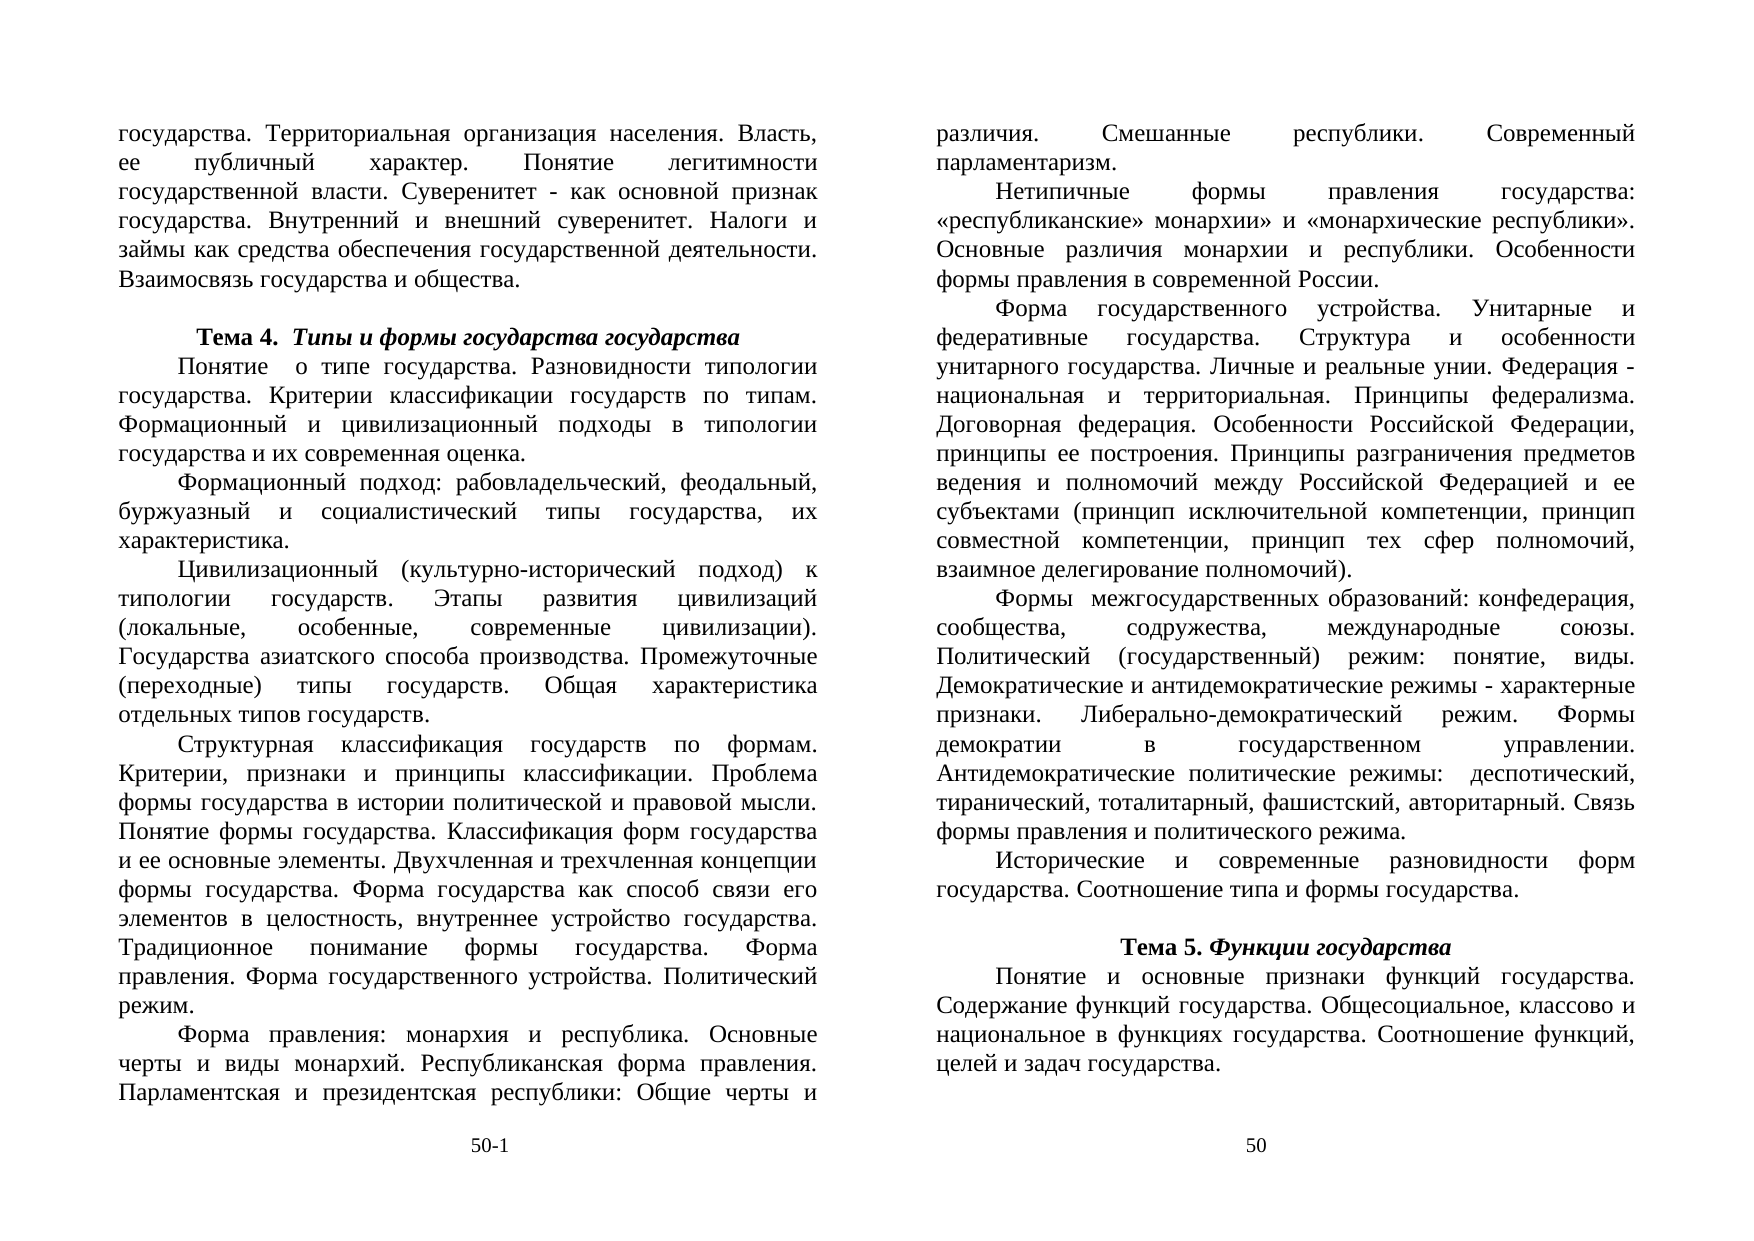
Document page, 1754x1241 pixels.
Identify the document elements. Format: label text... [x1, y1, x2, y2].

text Понятие и основные признаки функций государства. Содержание функций государства. Общесоциальное, классово и национальное в функциях государства. Соотношение функций, целей и задач государства. [936, 961, 1636, 1077]
text Понятие о типе государства. Разновидности типологии государства. Критерии классификации государств по типам. Формационный и цивилизационный подходы в типологии государства и их современная оценка. [118, 351, 818, 467]
text Форма правления: монархия и республика. Основные черты и виды монархий. Республиканская форма правления. Парламентская и президентская республики: Общие черты и различия. Смешанные республики. Современный парламентаризм. [118, 1019, 818, 1106]
text Форма государственного устройства. Унитарные и федеративные государства. Структура и особенности унитарного государства. Личные и реальные унии. Федерация - национальная и территориальная. Принципы федерализма. Договорная федерация. Особенности Российской Федерации, принципы ее построения. Принципы разграничения предметов ведения и полномочий между Российской Федерацией и ее субъектами (принцип исключительной компетенции, принцип совместной компетенции, принцип тех сфер полномочий, взаимное делегирование полномочий). [936, 292, 1636, 583]
text Структурная классификация государств по формам. Критерии, признаки и принципы классификации. Проблема формы государства в истории политической и правовой мысли. Понятие формы государства. Классификация форм государства и ее основные элементы. Двухчленная и трехчленная концепции формы государства. Форма государства как способ связи его элементов в целостность, внутреннее устройство государства. Традиционное понимание формы государства. Форма правления. Форма государственного устройства. Политический режим. [118, 728, 818, 1019]
text Цивилизационный (культурно-исторический подход) к типологии государств. Этапы развития цивилизаций (локальные, особенные, современные цивилизации). Государства азиатского способа производства. Промежуточные (переходные) типы государств. Общая характеристика отдельных типов государств. [118, 554, 818, 728]
text Тема 4. Типы и формы государства государства [118, 322, 818, 351]
text Исторические и современные разновидности форм государства. Соотношение типа и формы государства. [936, 845, 1636, 903]
text Нетипичные формы правления государства: «республиканские» монархии» и «монархические республики». Основные различия монархии и республики. Особенности формы правления в современной России. [936, 176, 1636, 292]
text Формационный подход: рабовладельческий, феодальный, буржуазный и социалистический типы государства, их характеристика. [118, 467, 818, 554]
text Формы межгосударственных образований: конфедерация, сообщества, содружества, международные союзы. Политический (государственный) режим: понятие, виды. Демократические и антидемократические режимы - характерные признаки. Либерально-демократический режим. Формы демократии в государственном управлении. Антидемократические политические режимы: деспотический, тиранический, тоталитарный, фашистский, авторитарный. Связь формы правления и политического режима. [936, 583, 1636, 845]
text Тема 5. Функции государства [936, 932, 1636, 961]
text Форма правления: монархия и республика. Основные черты и виды монархий. Республиканская форма правления. Парламентская и президентская республики: Общие черты и различия. Смешанные республики. Современный парламентаризм. [936, 118, 1636, 176]
